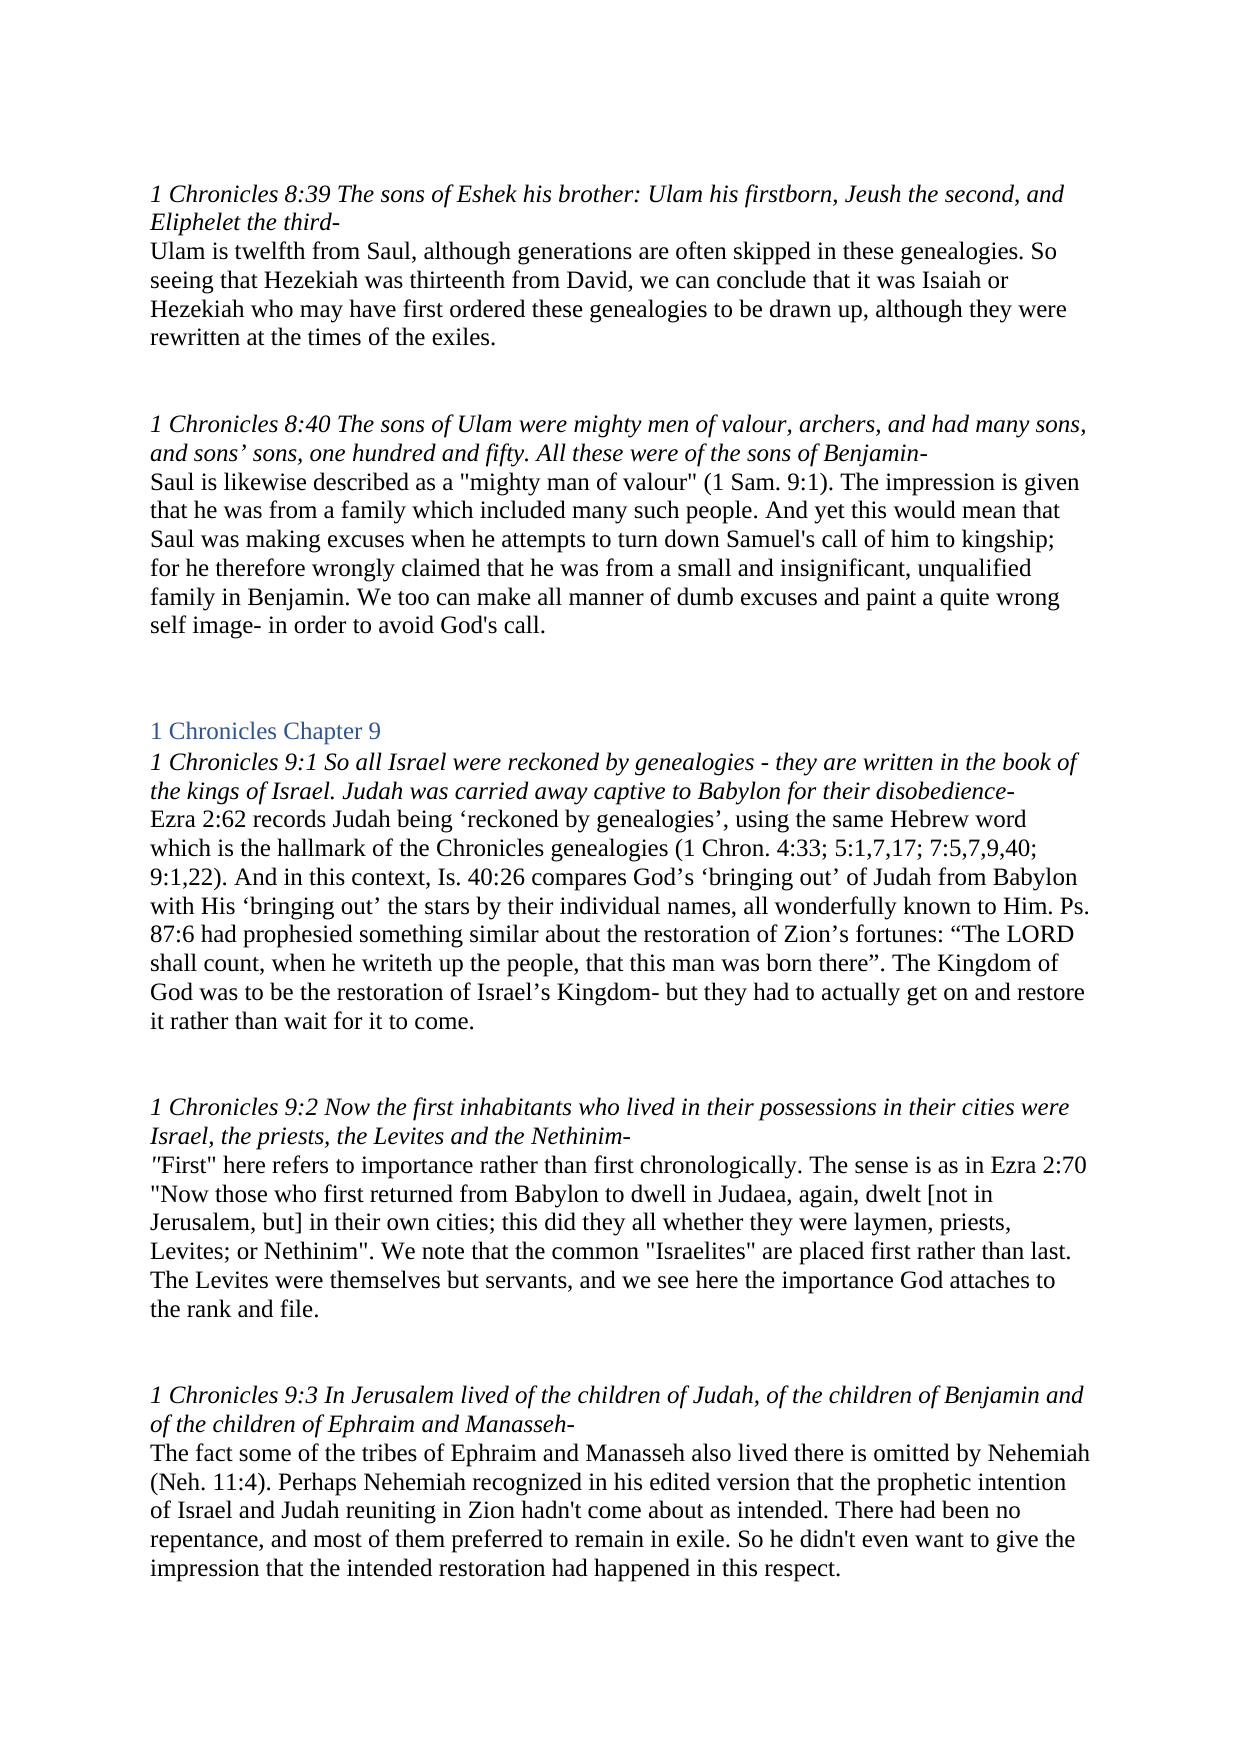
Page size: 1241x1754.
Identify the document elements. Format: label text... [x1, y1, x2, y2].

text 1 Chronicles 9:3 In Jerusalem lived of the children of Judah, of the children of Benjamin and of the children of Ephraim and Manasseh- The fact some of the tribes of Ephraim and Manasseh also lived there is omitted by Nehemiah (Neh. 11:4). Perhaps Nehemiah recognized in his edited version that the prophetic intention of Israel and Judah reuniting in Zion hadn't come about as intended. There had been no repentance, and most of them preferred to remain in exile. So he didn't even want to give the impression that the intended restoration had happened in this respect. [150, 1352, 1090, 1582]
text 1 Chronicles 8:40 The sons of Ulam were mighty men of valour, archers, and had many sons, and sons’ sons, one hundred and fifty. All these were of the sons of Benjamin- Saul is likewise described as a "mighty man of valour" (1 Sam. 9:1). The impression is given that he was from a family which included many such people. And yet this would mean that Saul was making excuses when he attempts to turn down Samuel's call of him to kingship; for he therefore wrongly claimed that he was from a small and insignificant, unqualified family in Benjamin. We too can make all manner of dumb excuses and paint a quite wrong self image- in order to avoid God's call. [150, 380, 1090, 639]
text 1 Chronicles 9:2 Now the first inhabitants who lived in their possessions in their cities were Israel, the priests, the Levites and the Nethinim- "First" here refers to importance rather than first chronologically. The sense is as in Ezra 2:70 "Now those who first returned from Babylon to dwell in Judaea, again, dwelt [not in Jerusalem, but] in their own cities; this did they all whether they were laymen, priests, Levites; or Nethinim". We note that the common "Israelites" are placed first rather than last. The Levites were themselves but servants, and we see here the importance God attaches to the rank and file. [150, 1064, 1090, 1322]
subtitle 1 Chronicles Chapter 9 [150, 716, 1090, 745]
text 1 Chronicles 9:1 So all Israel were reckoned by genealogies - they are written in the book of the kings of Israel. Judah was carried away captive to Babylon for their disobedience- Ezra 2:62 records Judah being ‘reckoned by genealogies’, using the same Hebrew word which is the hallmark of the Chronicles genealogies (1 Chron. 4:33; 5:1,7,17; 7:5,7,9,40; 9:1,22). And in this context, Is. 40:26 compares God’s ‘bringing out’ of Judah from Babylon with His ‘bringing out’ the stars by their individual names, all wonderfully known to Him. Ps. 87:6 had prophesied something similar about the restoration of Zion’s fortunes: “The LORD shall count, when he writeth up the people, that this man was born there”. The Kingdom of God was to be the restoration of Israel’s Kingdom- but they had to actually get on and restore it rather than wait for it to come. [150, 747, 1090, 1034]
text 1 Chronicles 8:39 The sons of Eshek his brother: Ulam his firstborn, Jeush the second, and Eliphelet the third- Ulam is twelfth from Saul, although generations are often skipped in these genealogies. So seeing that Hezekiah was thirteenth from David, we can conclude that it was Isaiah or Hezekiah who may have first ordered these genealogies to be drawn up, although they were rewritten at the times of the exiles. [150, 150, 1090, 351]
